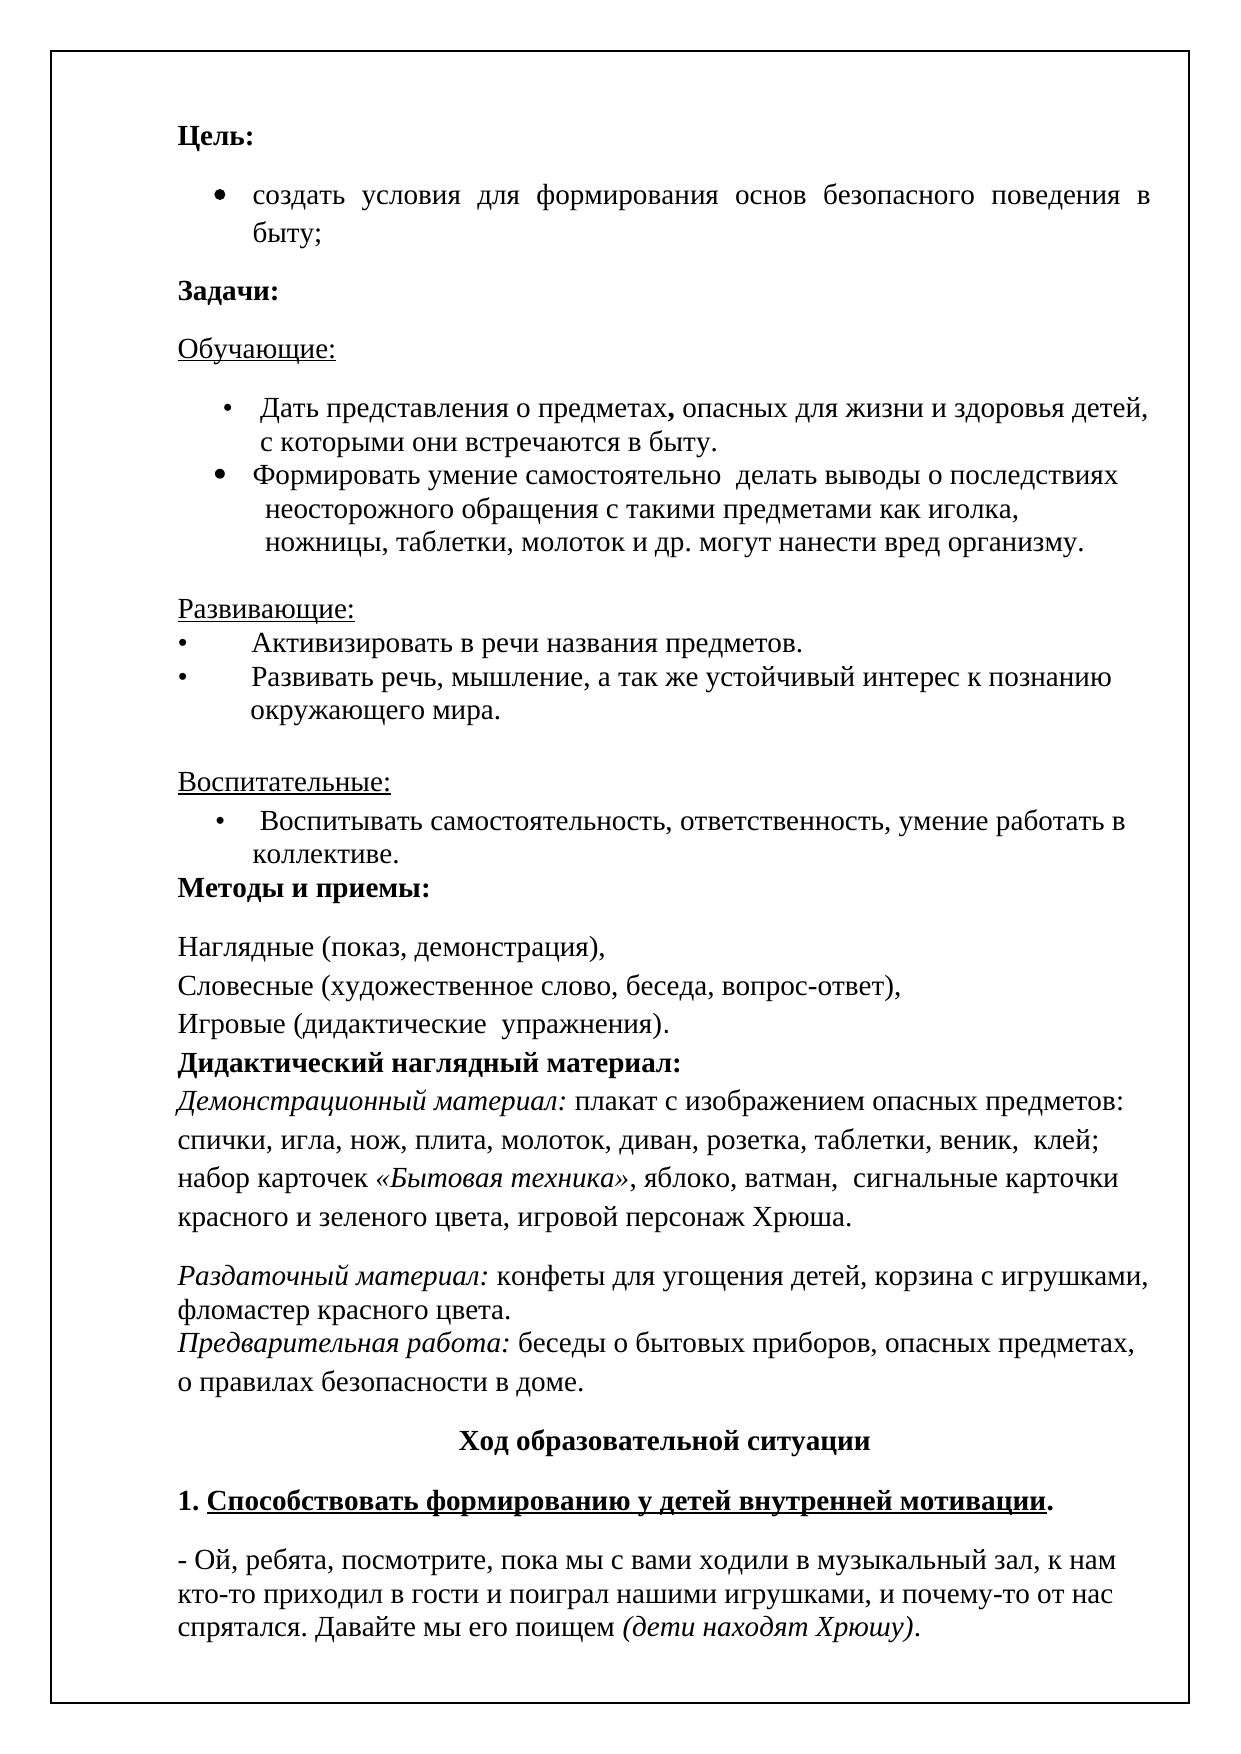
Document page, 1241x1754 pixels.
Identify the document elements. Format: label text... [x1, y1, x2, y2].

text 1. Способствовать формированию у детей внутренней мотивации. [177, 1483, 1152, 1516]
text Развивающие: [177, 592, 1152, 625]
text Предварительная работа: беседы о бытовых приборов, опасных предметах, о правилах безопасности в доме. [177, 1326, 1152, 1398]
text Цель: [177, 118, 1152, 152]
list Активизировать в речи названия предметов. [177, 625, 1152, 659]
list Формировать умение самостоятельно делать выводы о последствиях [215, 457, 1152, 491]
text Словесные (художественное слово, беседа, вопрос-ответ), [177, 968, 1152, 1001]
text Задачи: [177, 273, 1152, 306]
text Игровые (дидактические упражнения). [177, 1006, 1152, 1040]
text Наглядные (показ, демонстрация), [177, 929, 1152, 963]
text - Ой, ребята, посмотрите, пока мы с вами ходили в музыкальный зал, к нам кто-то приходил в гости и поиграл нашими игрушками, и почему-то от нас спрятался. Давайте мы его поищем (дети находят Хрюшу). [177, 1542, 1152, 1643]
list создать условия для формирования основ безопасного поведения в быту; [215, 177, 1152, 248]
text Дидактический наглядный материал: [177, 1045, 1152, 1078]
text окружающего мира. [177, 692, 1152, 726]
text Раздаточный материал: конфеты для угощения детей, корзина с игрушками, фломастер красного цвета. [177, 1258, 1152, 1326]
list Дать представления о предметах, опасных для жизни и здоровья детей, с которыми они встречаются в быту. [222, 390, 1152, 457]
text Демонстрационный материал: плакат с изображением опасных предметов: спички, игла, нож, плита, молоток, диван, розетка, таблетки, веник, клей; набор карточек «Бытовая техника», яблоко, ватман, сигнальные карточки красного и зеленого цвета, игровой персонаж Хрюша. [177, 1083, 1152, 1233]
list Развивать речь, мышление, а так же устойчивый интерес к познанию [177, 659, 1152, 692]
text Обучающие: [177, 331, 1152, 364]
text ножницы, таблетки, молоток и др. могут нанести вред организму. [177, 524, 1152, 558]
text Воспитательные: [177, 764, 1152, 798]
text неосторожного обращения с такими предметами как иголка, [177, 491, 1152, 524]
text Ход образовательной ситуации [177, 1423, 1152, 1457]
text Методы и приемы: [177, 870, 1152, 903]
list Воспитывать самостоятельность, ответственность, умение работать в коллективе. [215, 803, 1152, 870]
